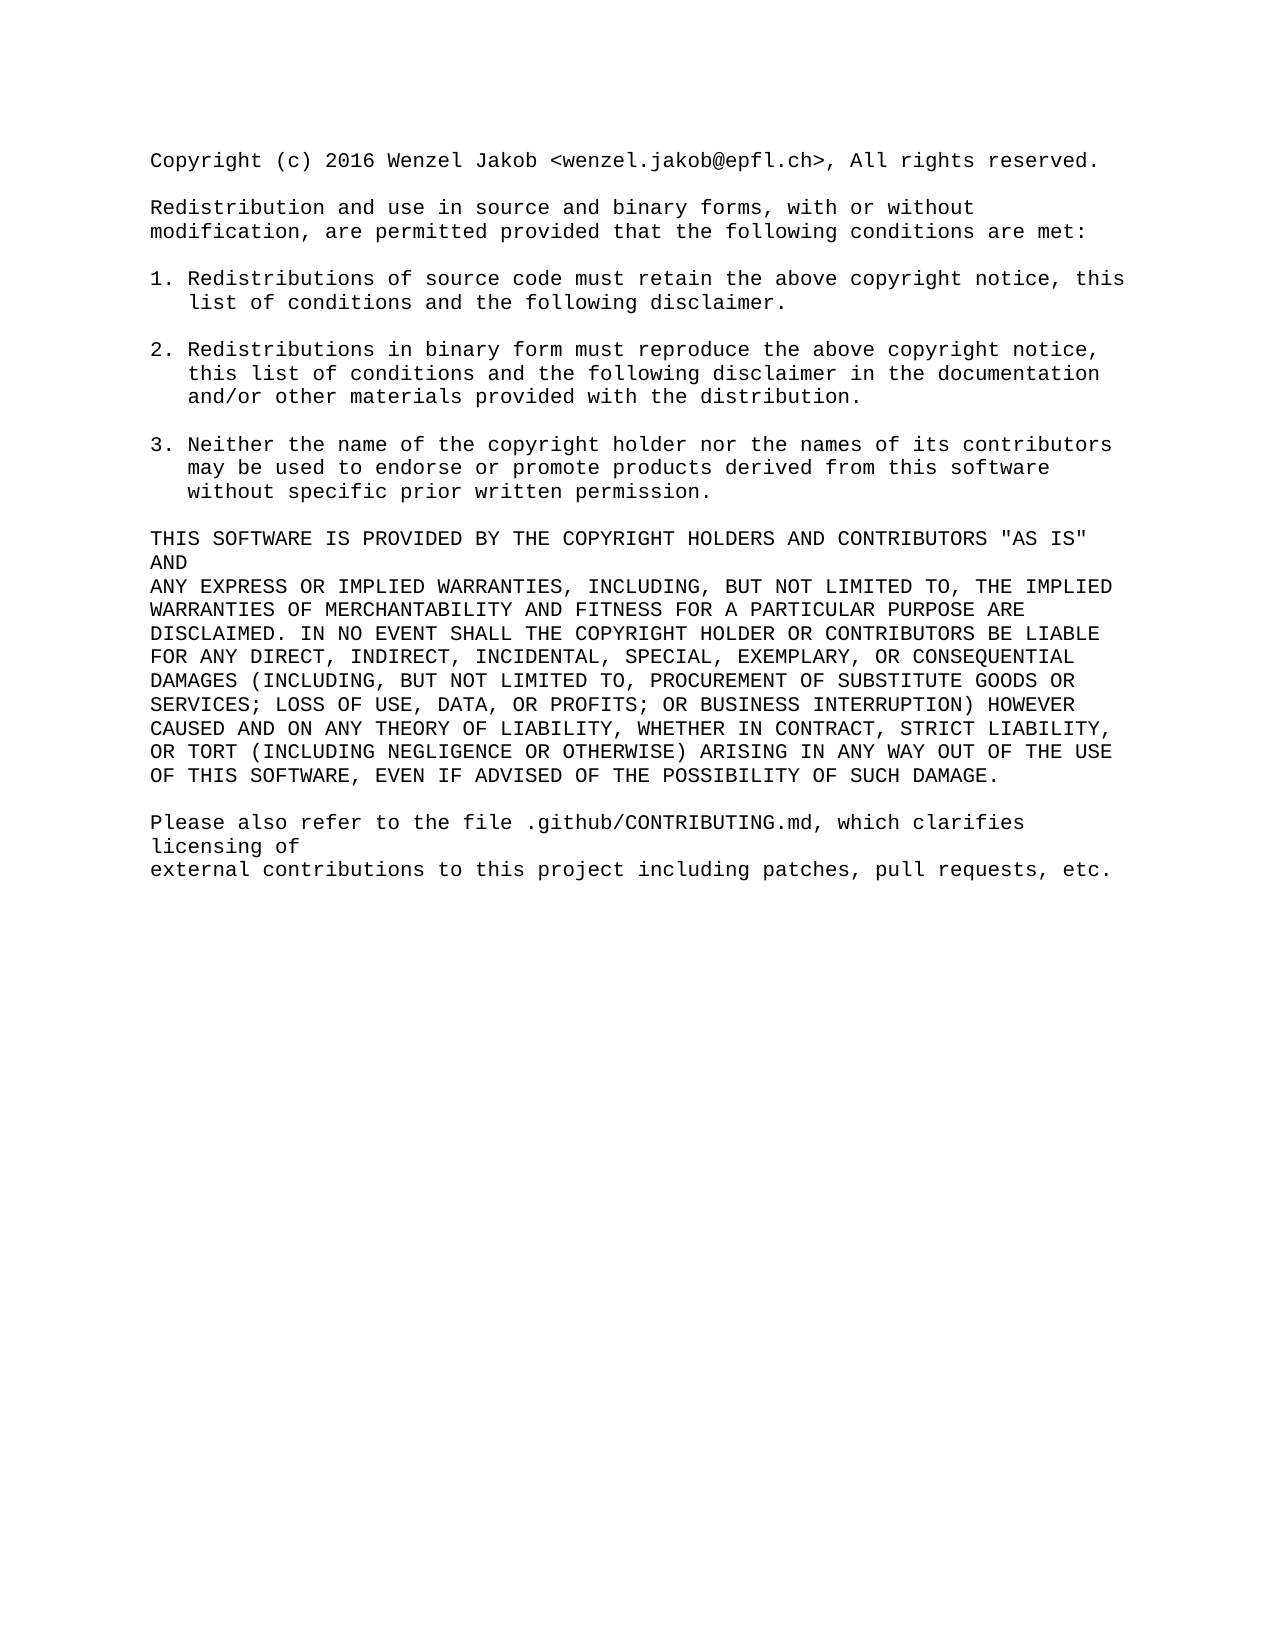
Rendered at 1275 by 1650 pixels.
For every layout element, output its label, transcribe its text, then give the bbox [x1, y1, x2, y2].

text Redistribution and use in source and binary forms, with or without [150, 197, 1125, 221]
text OR TORT (INCLUDING NEGLIGENCE OR OTHERWISE) ARISING IN ANY WAY OUT OF THE USE [150, 741, 1125, 765]
text without specific prior written permission. [150, 481, 1125, 505]
text list of conditions and the following disclaimer. [150, 292, 1125, 316]
text ANY EXPRESS OR IMPLIED WARRANTIES, INCLUDING, BUT NOT LIMITED TO, THE IMPLIED [150, 576, 1125, 599]
text modification, are permitted provided that the following conditions are met: [150, 221, 1125, 244]
text and/or other materials provided with the distribution. [150, 386, 1125, 410]
text WARRANTIES OF MERCHANTABILITY AND FITNESS FOR A PARTICULAR PURPOSE ARE [150, 599, 1125, 623]
text SERVICES; LOSS OF USE, DATA, OR PROFITS; OR BUSINESS INTERRUPTION) HOWEVER [150, 694, 1125, 717]
text 3. Neither the name of the copyright holder nor the names of its contributors [150, 434, 1125, 457]
text may be used to endorse or promote products derived from this software [150, 457, 1125, 481]
text DISCLAIMED. IN NO EVENT SHALL THE COPYRIGHT HOLDER OR CONTRIBUTORS BE LIABLE [150, 623, 1125, 647]
text DAMAGES (INCLUDING, BUT NOT LIMITED TO, PROCUREMENT OF SUBSTITUTE GOODS OR [150, 670, 1125, 694]
text external contributions to this project including patches, pull requests, etc. [150, 859, 1125, 883]
text Please also refer to the file .github/CONTRIBUTING.md, which clarifies licensing of [150, 812, 1125, 859]
text 2. Redistributions in binary form must reproduce the above copyright notice, [150, 339, 1125, 363]
text FOR ANY DIRECT, INDIRECT, INCIDENTAL, SPECIAL, EXEMPLARY, OR CONSEQUENTIAL [150, 647, 1125, 670]
text this list of conditions and the following disclaimer in the documentation [150, 363, 1125, 386]
text 1. Redistributions of source code must retain the above copyright notice, this [150, 268, 1125, 292]
text OF THIS SOFTWARE, EVEN IF ADVISED OF THE POSSIBILITY OF SUCH DAMAGE. [150, 765, 1125, 788]
text Copyright (c) 2016 Wenzel Jakob <wenzel.jakob@epfl.ch>, All rights reserved. [150, 150, 1125, 174]
text CAUSED AND ON ANY THEORY OF LIABILITY, WHETHER IN CONTRACT, STRICT LIABILITY, [150, 717, 1125, 741]
text THIS SOFTWARE IS PROVIDED BY THE COPYRIGHT HOLDERS AND CONTRIBUTORS "AS IS" AND [150, 528, 1125, 576]
